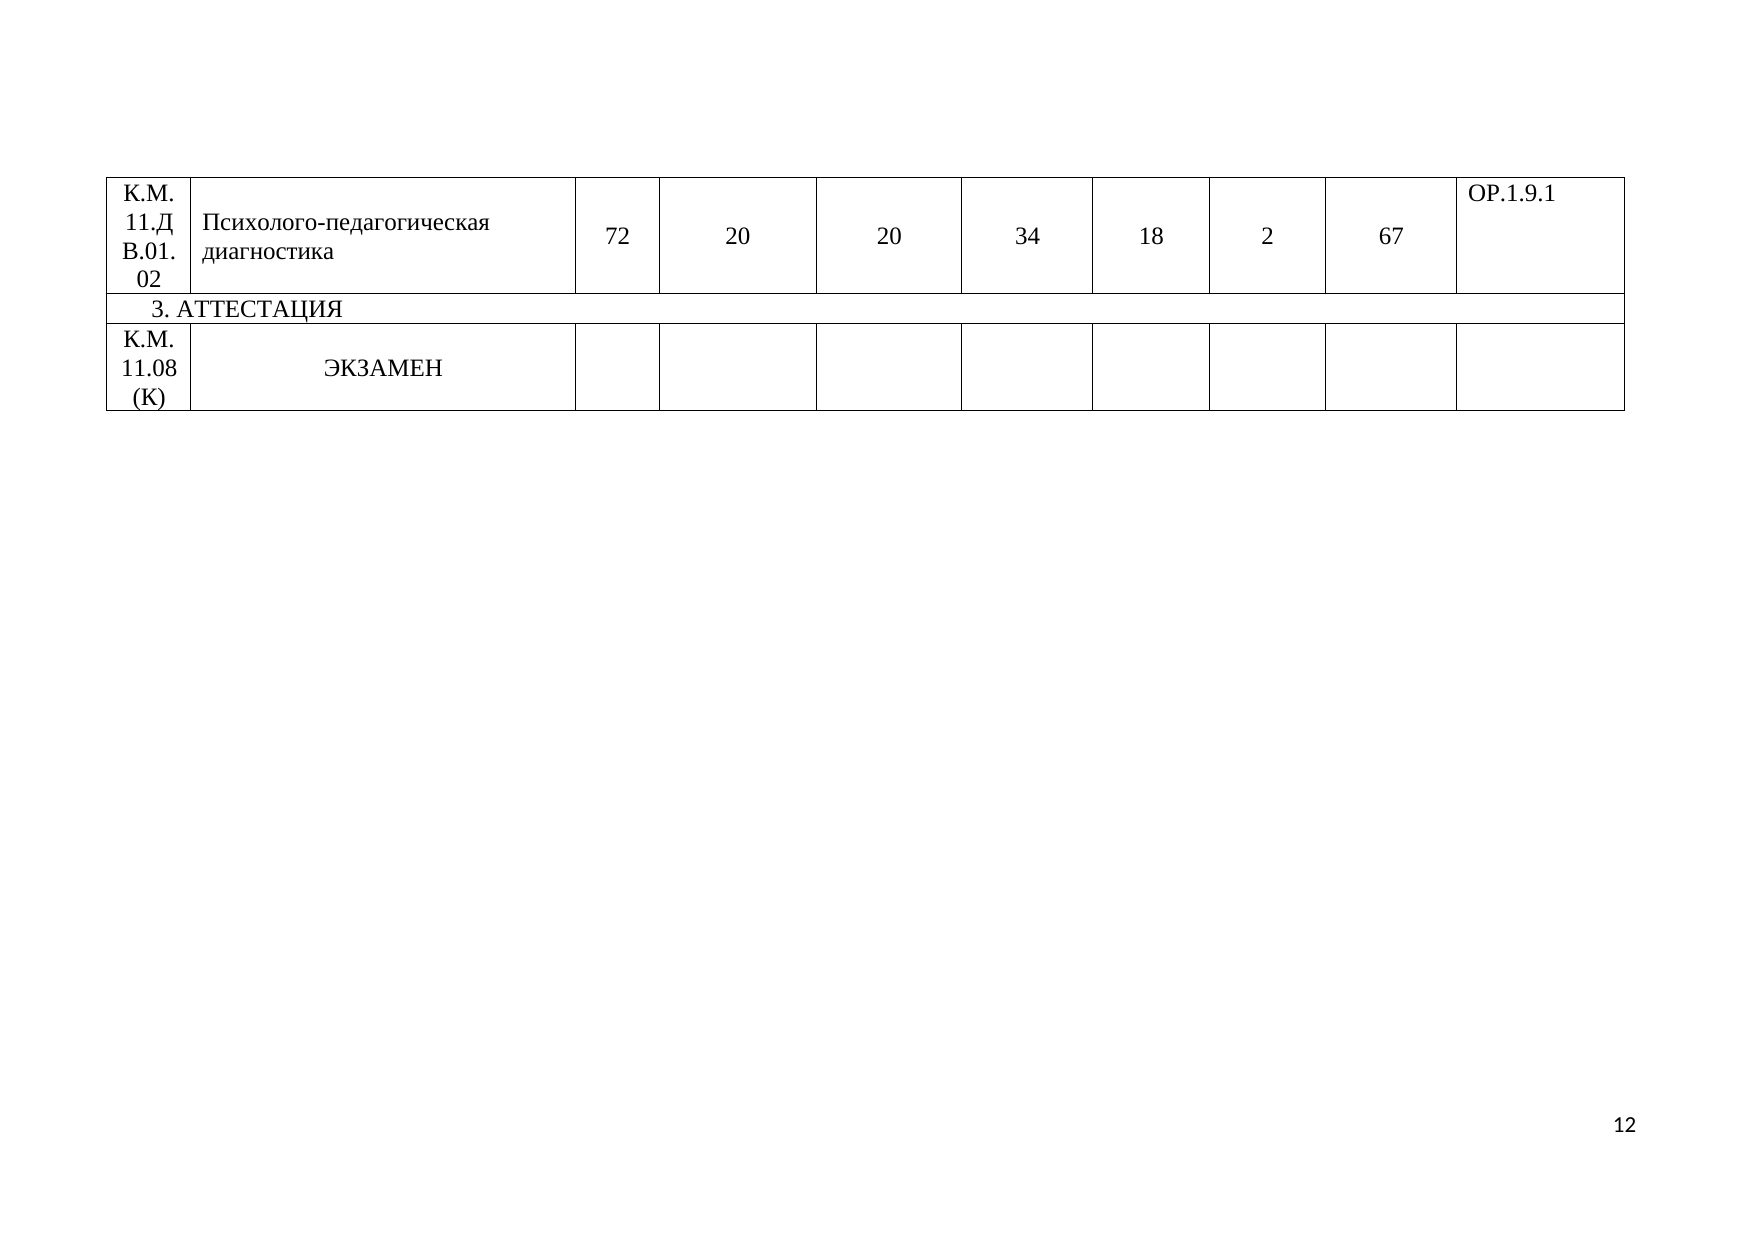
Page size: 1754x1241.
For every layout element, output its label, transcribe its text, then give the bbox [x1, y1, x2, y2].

table_cell К.М.11.ДВ.01.02 [107, 178, 190, 293]
table_cell Психолого-педагогическая диагностика [191, 178, 575, 293]
table_cell экзамен [191, 324, 575, 410]
table_cell К.М.11.08(к) [107, 324, 190, 410]
table_cell 2 [1210, 178, 1325, 293]
table_cell 20 [817, 178, 961, 293]
table_cell [576, 324, 659, 410]
table_cell 72 [576, 178, 659, 293]
table_cell [1457, 324, 1624, 410]
table_cell 34 [962, 178, 1092, 293]
table_cell 18 [1093, 178, 1209, 293]
table_cell [1326, 324, 1456, 410]
table_cell [660, 324, 816, 410]
table_cell 3. аттестация [107, 294, 1624, 323]
table_cell 67 [1326, 178, 1456, 293]
table_cell [1210, 324, 1325, 410]
table_cell [962, 324, 1092, 410]
table_cell 20 [660, 178, 816, 293]
table_cell [817, 324, 961, 410]
table_cell ОР.1.9.1 [1457, 178, 1624, 293]
table_cell [1093, 324, 1209, 410]
